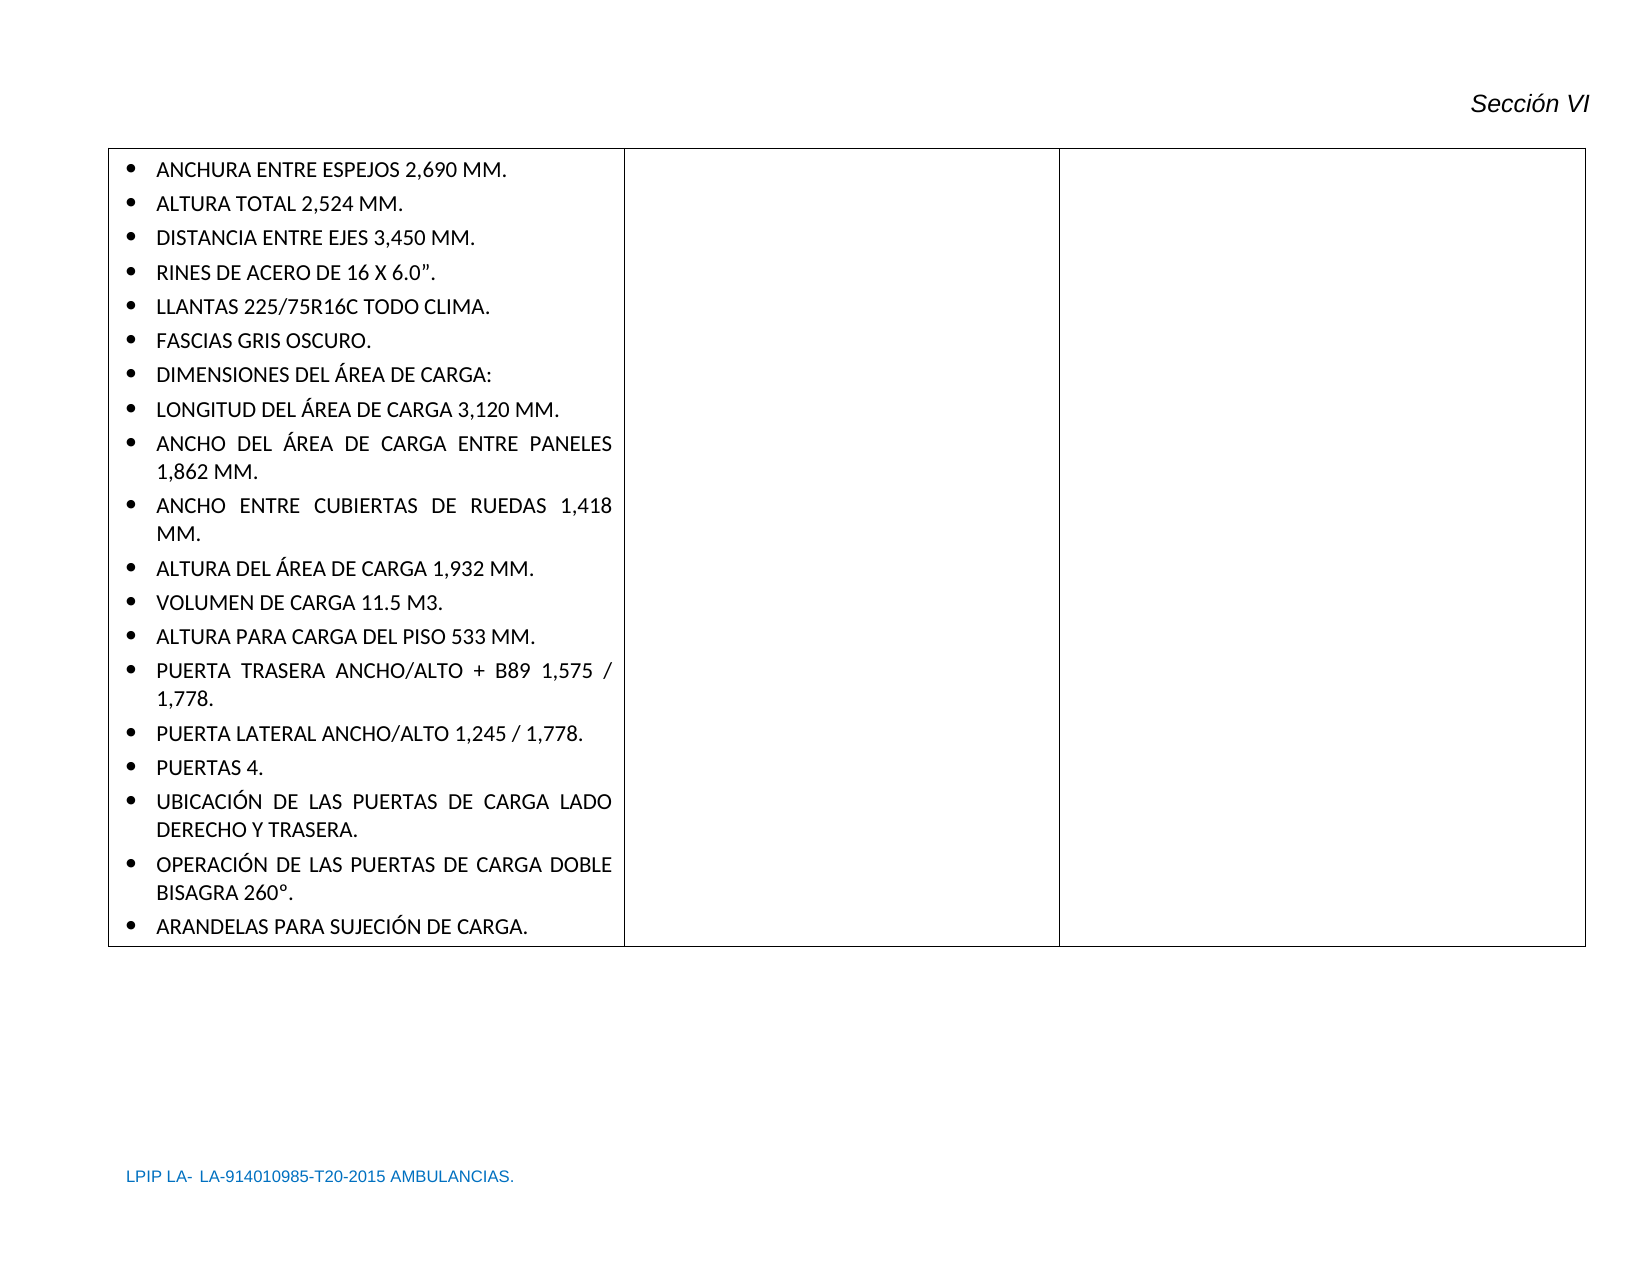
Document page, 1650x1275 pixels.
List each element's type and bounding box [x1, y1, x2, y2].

table_cell [1060, 149, 1585, 946]
table_cell [109, 149, 624, 946]
table_cell [625, 149, 1059, 946]
